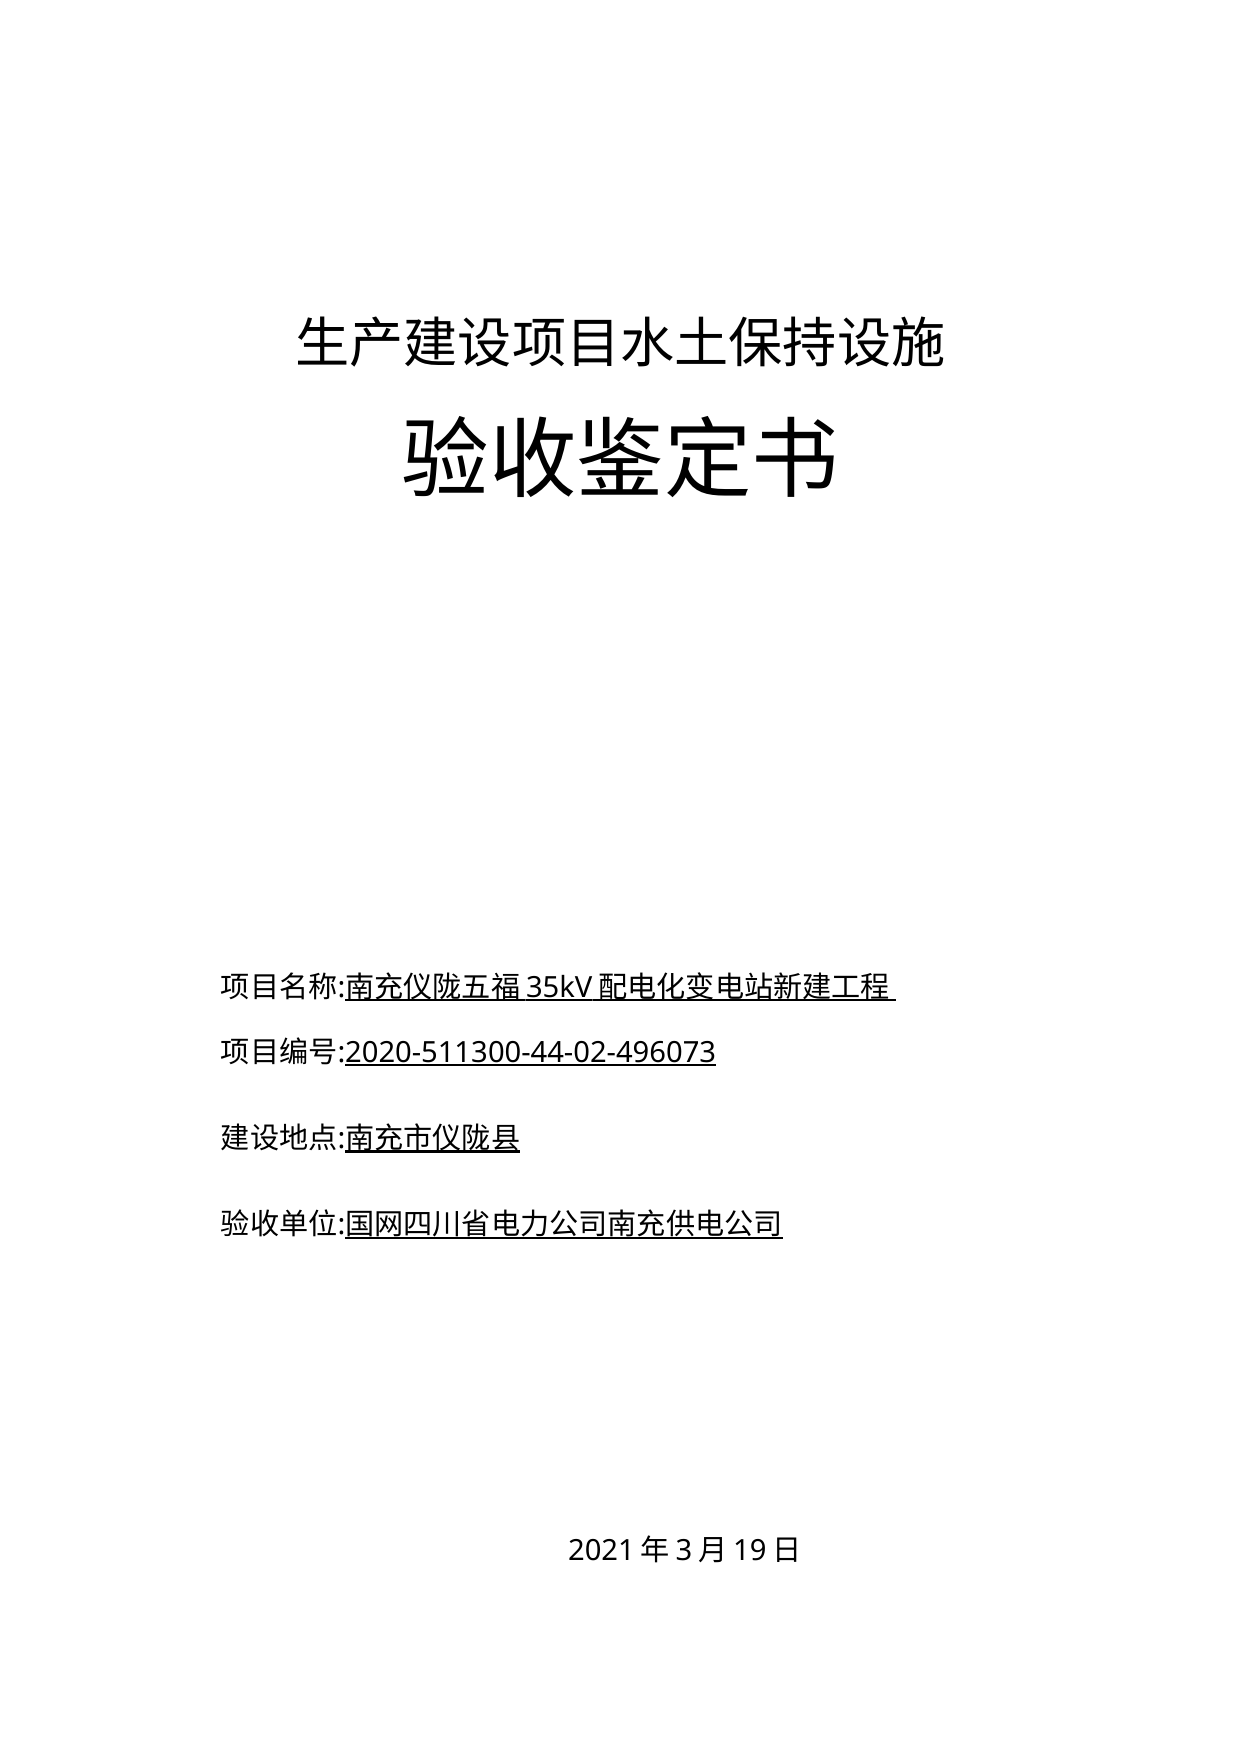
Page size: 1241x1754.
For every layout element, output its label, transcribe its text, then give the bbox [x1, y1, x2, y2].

text 项目编号:2020-511300-44-02-496073 [148, 1017, 1093, 1082]
text 验收鉴定书 [148, 387, 1093, 517]
text 验收单位:国网四川省电力公司南充供电公司 [148, 1189, 1093, 1254]
text 生产建设项目水土保持设施 [148, 290, 1093, 387]
text 建设地点:南充市仪陇县 [148, 1103, 1093, 1168]
text 2021年3月19日一、生产建设项目水土保持设施验收基本情况表 [148, 1515, 1093, 1580]
text 项目名称:南充仪陇五福35kV配电化变电站新建工程 [148, 952, 1093, 1017]
